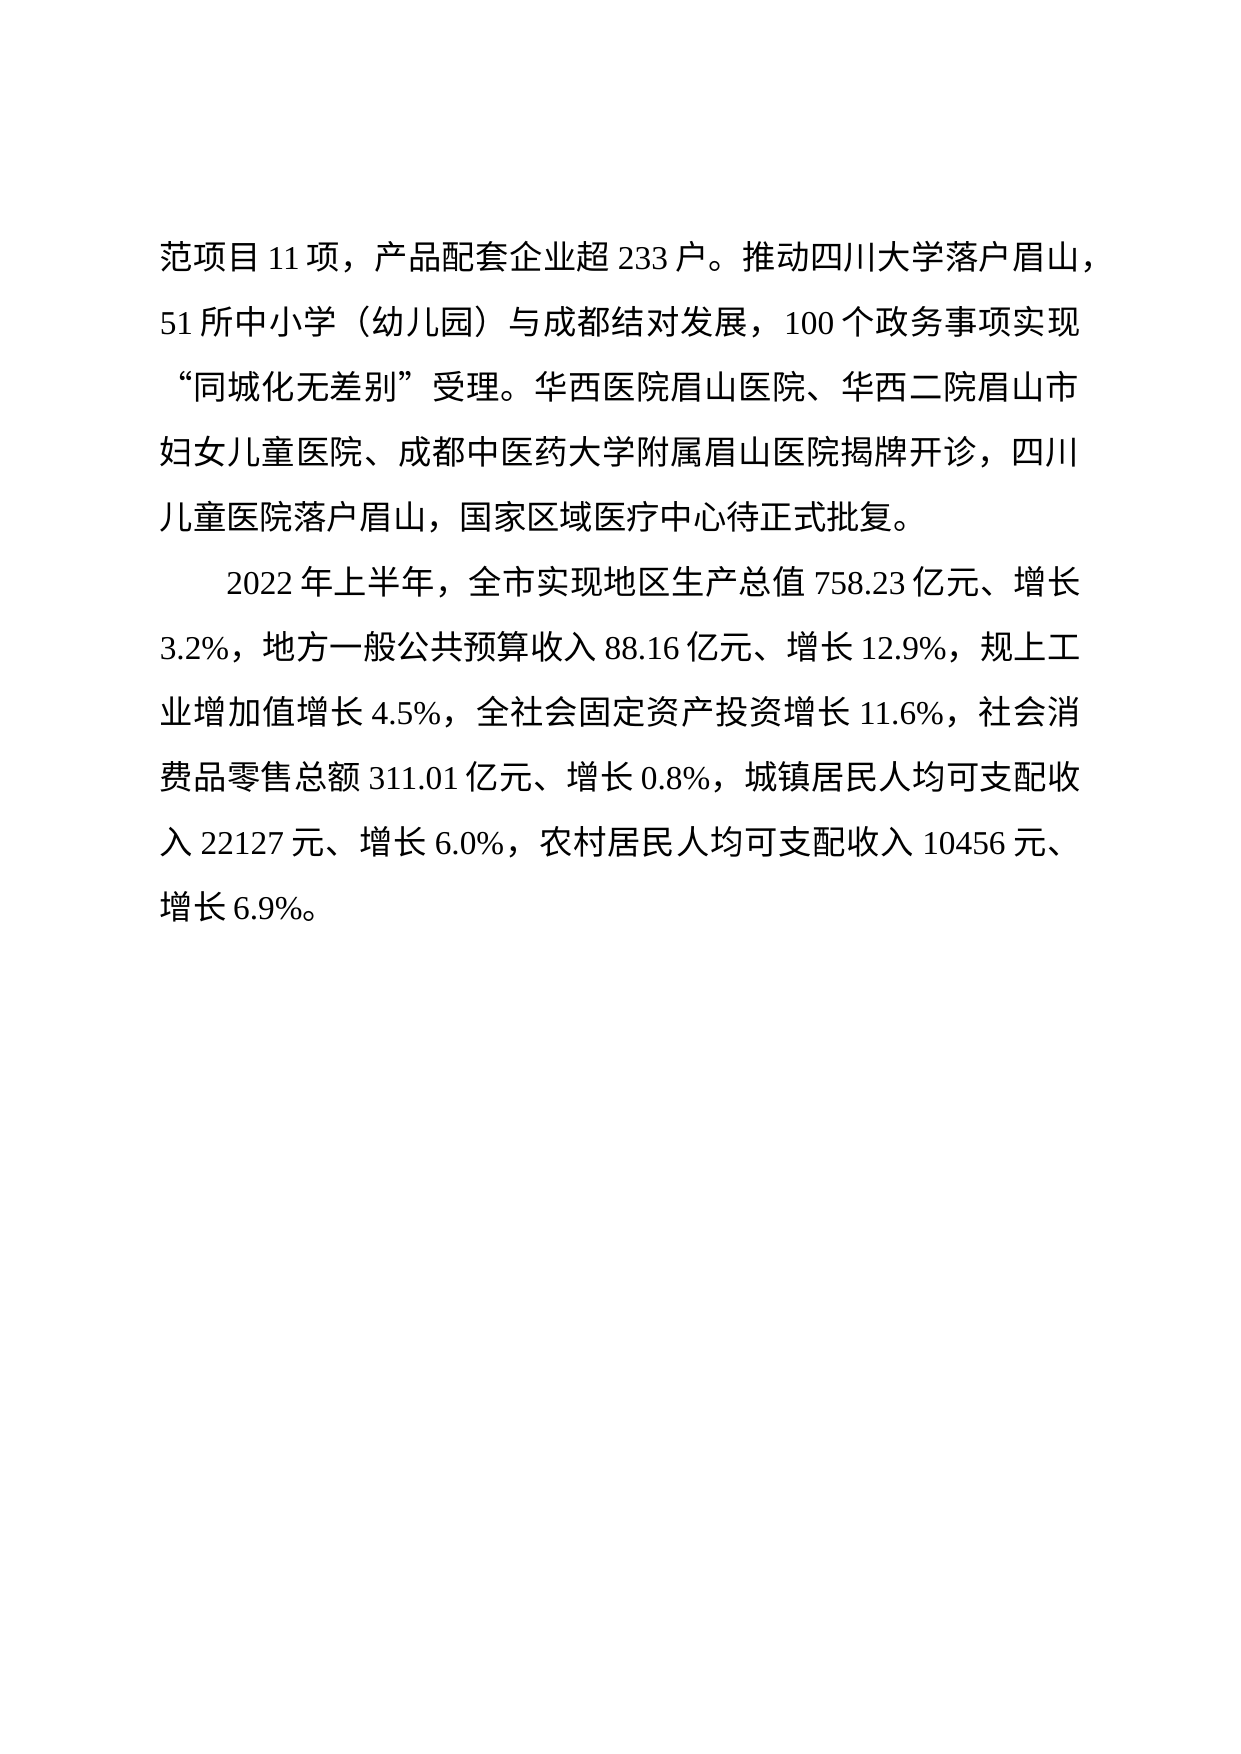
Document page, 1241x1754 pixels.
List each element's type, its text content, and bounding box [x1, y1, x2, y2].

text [159, 222, 1081, 547]
text 2022年上半年，全市实现地区生产总值758.23亿元、增长3.2%，地方一般公共预算收入88.16亿元、增长12.9%，规上工业增加值增长4.5%，全社会固定资产投资增长11.6%，社会消费品零售总额311.01亿元、增长0.8%，城镇居民人均可支配收入22127元、增长6.0%，农村居民人均可支配收入10456元、增长6.9%。 [159, 547, 1081, 937]
